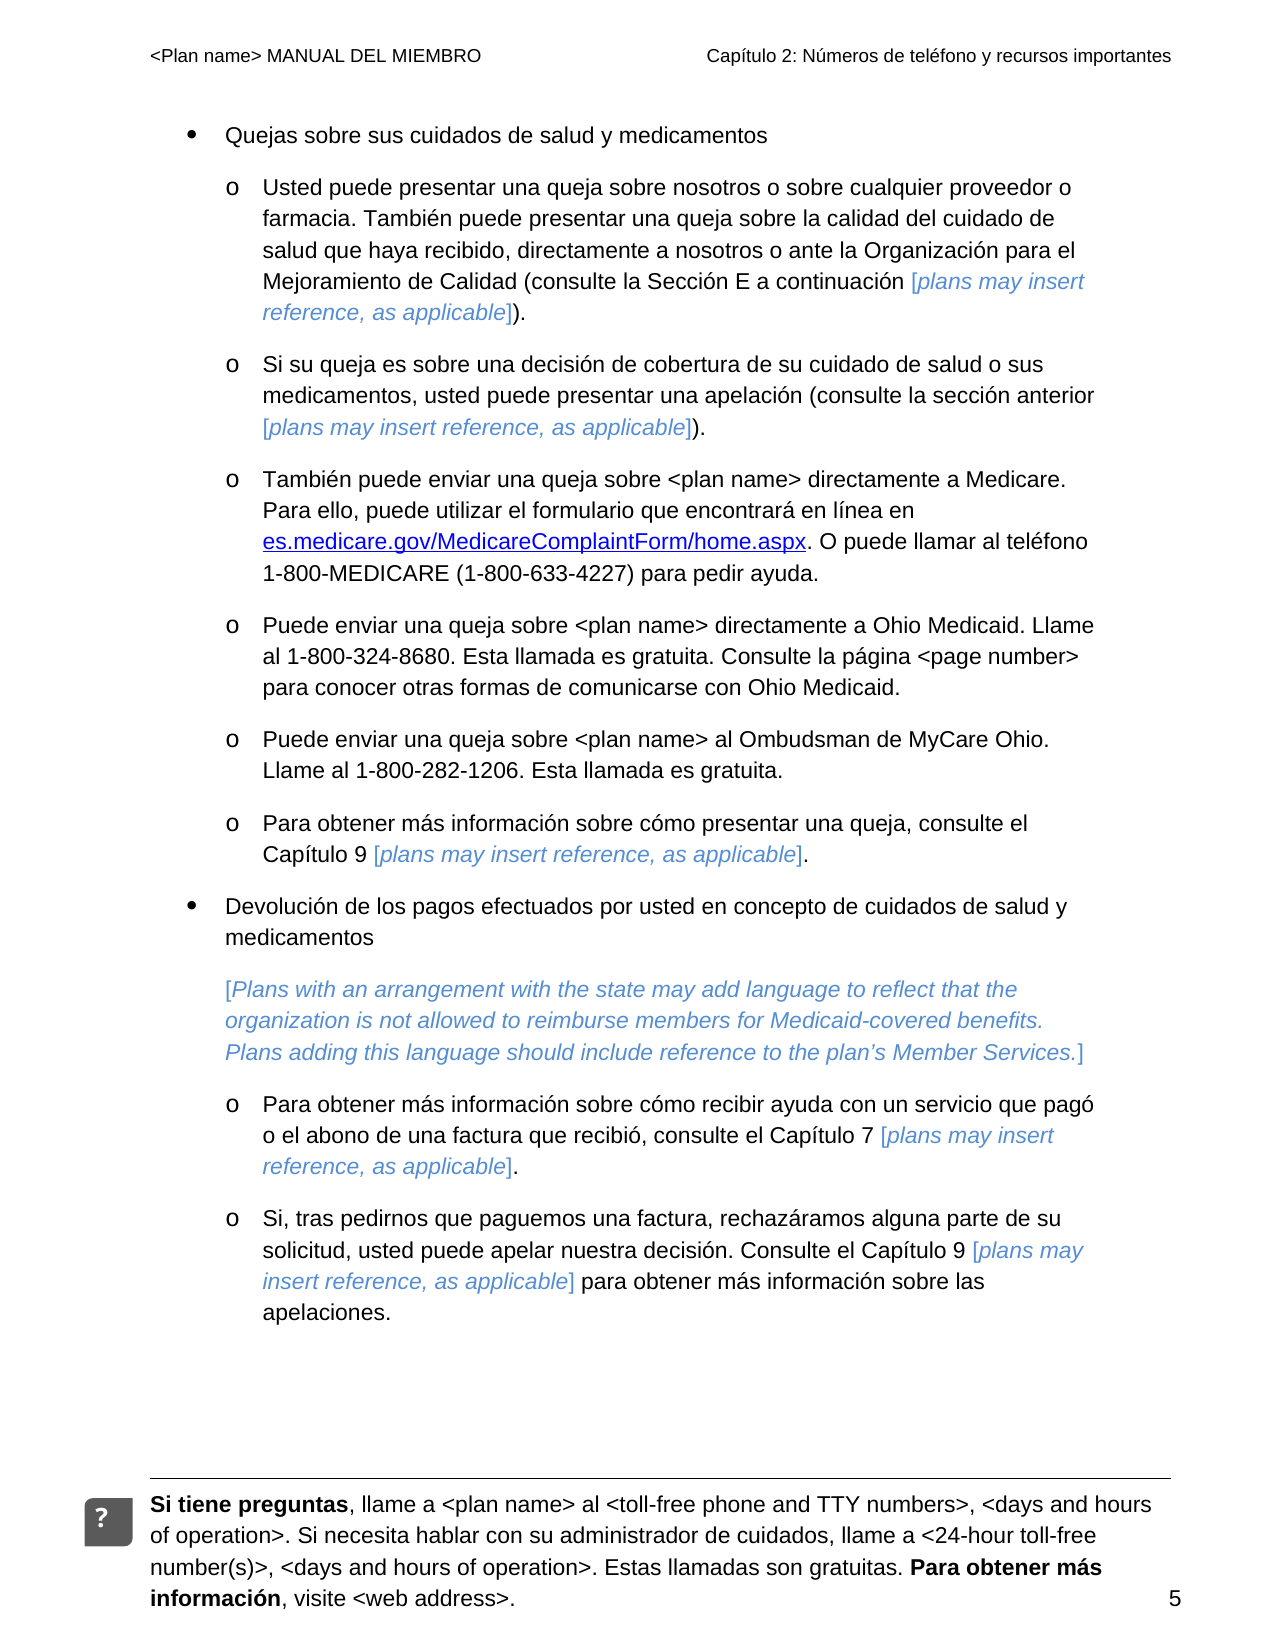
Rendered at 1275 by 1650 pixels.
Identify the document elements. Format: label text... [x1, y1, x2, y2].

list Puede enviar una queja sobre <plan name> al Ombudsman de MyCare Ohio. Llame al 1-800-282-1206. Esta llamada es gratuita. [225, 723, 1096, 785]
list También puede enviar una queja sobre <plan name> directamente a Medicare. Para ello, puede utilizar el formulario que encontrará en línea en es.medicare.gov/MedicareComplaintForm/home.aspx. O puede llamar al teléfono 1-800-MEDICARE (1-800-633-4227) para pedir ayuda. [225, 462, 1096, 587]
list Para obtener más información sobre cómo presentar una queja, consulte el Capítulo 9 [plans may insert reference, as applicable]. [225, 806, 1096, 868]
list Usted puede presentar una queja sobre nosotros o sobre cualquier proveedor o farmacia. También puede presentar una queja sobre la calidad del cuidado de salud que haya recibido, directamente a nosotros o ante la Organización para el Mejoramiento de Calidad (consulte la Sección E a continuación [plans may insert reference, as applicable]). [225, 171, 1096, 327]
list Si, tras pedirnos que paguemos una factura, rechazáramos alguna parte de su solicitud, usted puede apelar nuestra decisión. Consulte el Capítulo 9 [plans may insert reference, as applicable] para obtener más información sobre las apelaciones. [225, 1202, 1096, 1327]
text [Plans with an arrangement with the state may add language to reflect that the organization is not allowed to reimburse members for Medicaid-covered benefits. Plans adding this language should include reference to the plan’s Member Services.] [225, 973, 1096, 1066]
list Quejas sobre sus cuidados de salud y medicamentos [187, 118, 1096, 150]
list Para obtener más información sobre cómo recibir ayuda con un servicio que pagó o el abono de una factura que recibió, consulte el Capítulo 7 [plans may insert reference, as applicable]. [225, 1087, 1096, 1181]
list Puede enviar una queja sobre <plan name> directamente a Ohio Medicaid. Llame al 1-800-324-8680. Esta llamada es gratuita. Consulte la página <page number> para conocer otras formas de comunicarse con Ohio Medicaid. [225, 608, 1096, 702]
list Devolución de los pagos efectuados por usted en concepto de cuidados de salud y medicamentos [187, 889, 1096, 952]
list Si su queja es sobre una decisión de cobertura de su cuidado de salud o sus medicamentos, usted puede presentar una apelación (consulte la sección anterior [plans may insert reference, as applicable]). [225, 348, 1096, 441]
